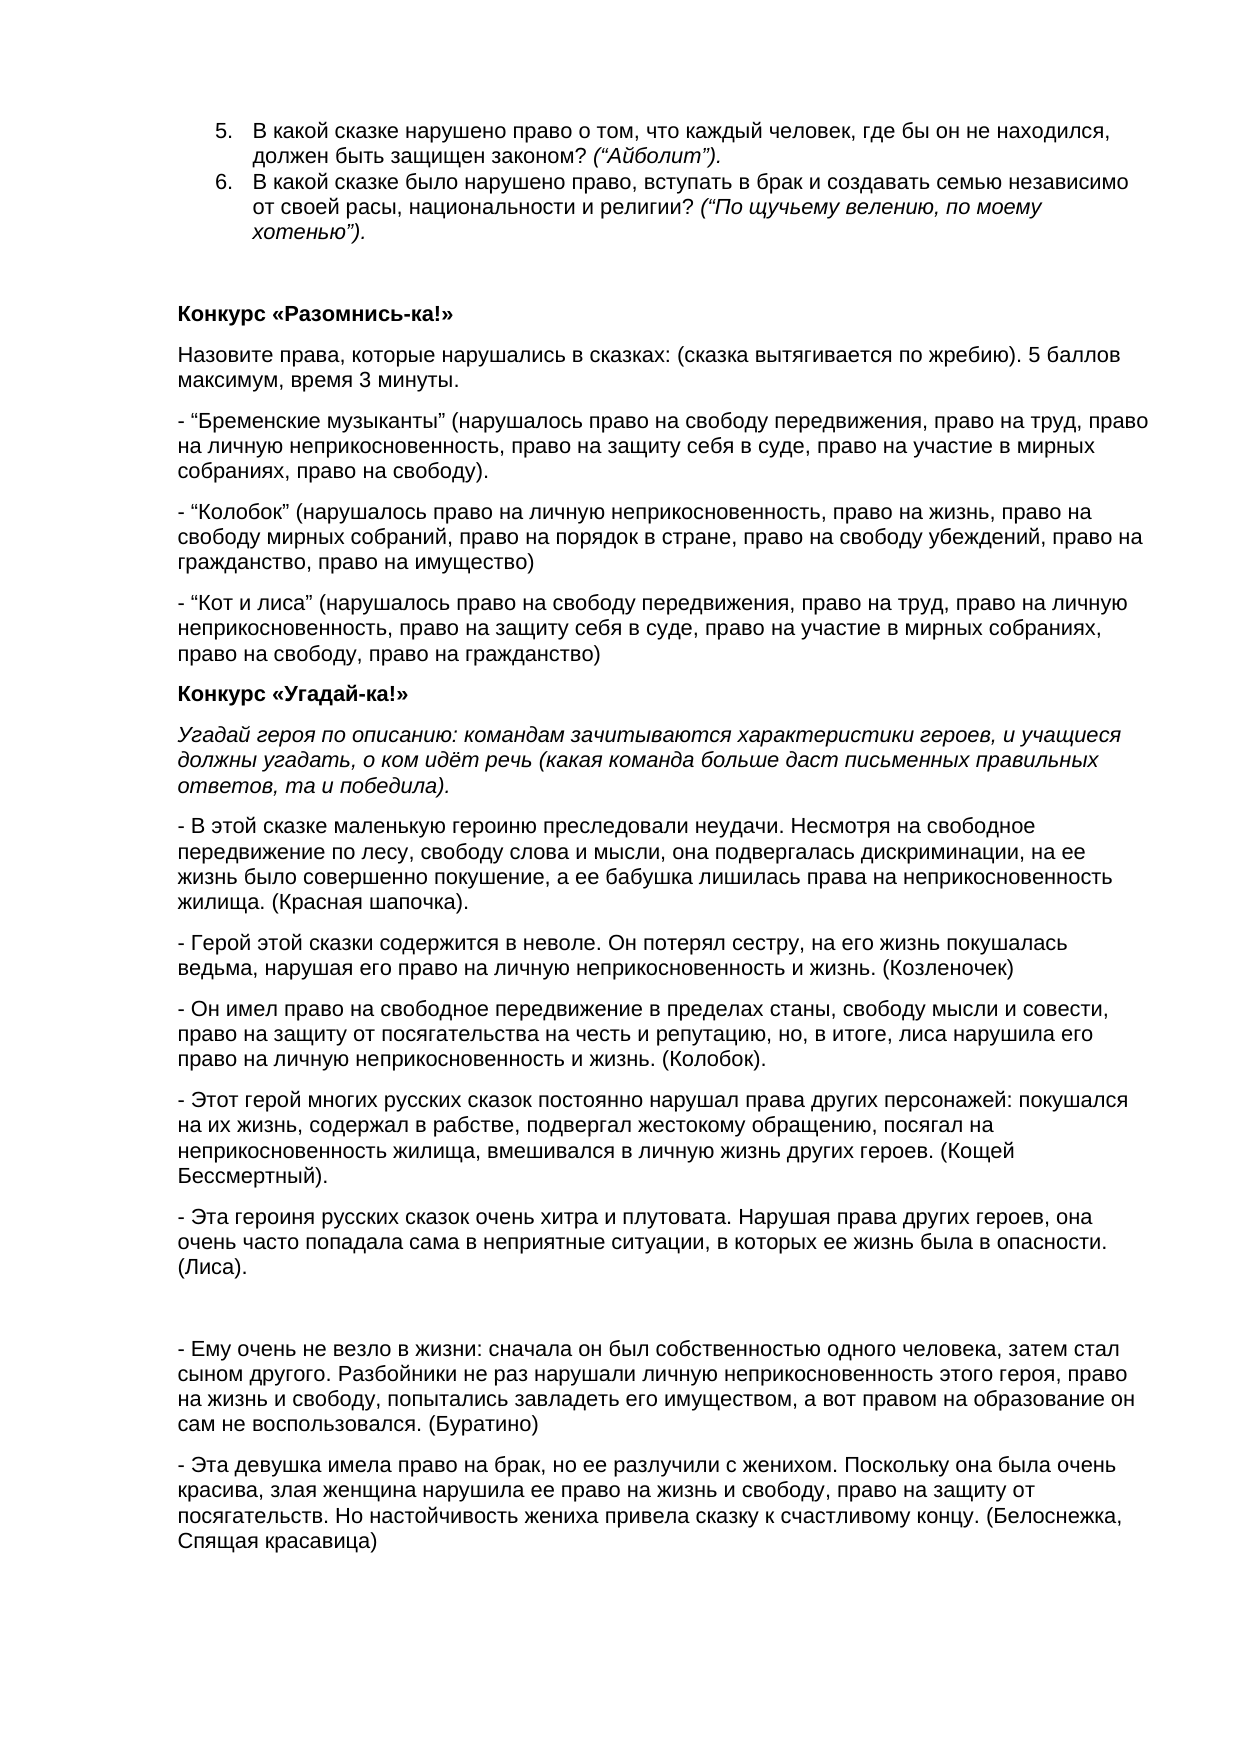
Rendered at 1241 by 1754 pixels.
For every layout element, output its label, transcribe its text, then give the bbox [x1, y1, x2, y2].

text - Ему очень не везло в жизни: сначала он был собственностью одного человека, затем стал сыном другого. Разбойники не раз нарушали личную неприкосновенность этого героя, право на жизнь и свободу, попытались завладеть его имуществом, а вот правом на образование он сам не воспользовался. (Буратино) [177, 1336, 1152, 1436]
list В какой сказке нарушено право о том, что каждый человек, где бы он не находился, должен быть защищен законом? (“Айболит”). [215, 118, 1152, 168]
text - Герой этой сказки содержится в неволе. Он потерял сестру, на его жизнь покушалась ведьма, нарушая его право на личную неприкосновенность и жизнь. (Козленочек) [177, 930, 1152, 980]
text - “Бременские музыканты” (нарушалось право на свободу передвижения, право на труд, право на личную неприкосновенность, право на защиту себя в суде, право на участие в мирных собраниях, право на свободу). [177, 407, 1152, 483]
text - В этой сказке маленькую героиню преследовали неудачи. Несмотря на свободное передвижение по лесу, свободу слова и мысли, она подвергалась дискриминации, на ее жизнь было совершенно покушение, а ее бабушка лишилась права на неприкосновенность жилища. (Красная шапочка). [177, 813, 1152, 914]
text - Он имел право на свободное передвижение в пределах станы, свободу мысли и совести, право на защиту от посягательства на честь и репутацию, но, в итоге, лиса нарушила его право на личную неприкосновенность и жизнь. (Колобок). [177, 996, 1152, 1071]
text Конкурс «Разомнись-ка!» [177, 301, 1152, 326]
list В какой сказке было нарушено право, вступать в брак и создавать семью независимо от своей расы, национальности и религии? (“По щучьему велению, по моему хотенью”). [215, 168, 1152, 244]
text Конкурс «Угадай-ка!» [177, 681, 1152, 706]
text Назовите права, которые нарушались в сказках: (сказка вытягивается по жребию). 5 баллов максимум, время 3 минуты. [177, 341, 1152, 392]
text - “Кот и лиса” (нарушалось право на свободу передвижения, право на труд, право на личную неприкосновенность, право на защиту себя в суде, право на участие в мирных собраниях, право на свободу, право на гражданство) [177, 590, 1152, 666]
text - Этот герой многих русских сказок постоянно нарушал права других персонажей: покушался на их жизнь, содержал в рабстве, подвергал жестокому обращению, посягал на неприкосновенность жилища, вмешивался в личную жизнь других героев. (Кощей Бессмертный). [177, 1087, 1152, 1188]
text - Эта девушка имела право на брак, но ее разлучили с женихом. Поскольку она была очень красива, злая женщина нарушила ее право на жизнь и свободу, право на защиту от посягательств. Но настойчивость жениха привела сказку к счастливому концу. (Белоснежка, Спящая красавица) [177, 1452, 1152, 1553]
text - Эта героиня русских сказок очень хитра и плутовата. Нарушая права других героев, она очень часто попадала сама в неприятные ситуации, в которых ее жизнь была в опасности. (Лиса). [177, 1203, 1152, 1279]
text - “Колобок” (нарушалось право на личную неприкосновенность, право на жизнь, право на свободу мирных собраний, право на порядок в стране, право на свободу убеждений, право на гражданство, право на имущество) [177, 499, 1152, 574]
text Угадай героя по описанию: командам зачитываются характеристики героев, и учащиеся должны угадать, о ком идёт речь (какая команда больше даст письменных правильных ответов, та и победила). [177, 722, 1152, 798]
